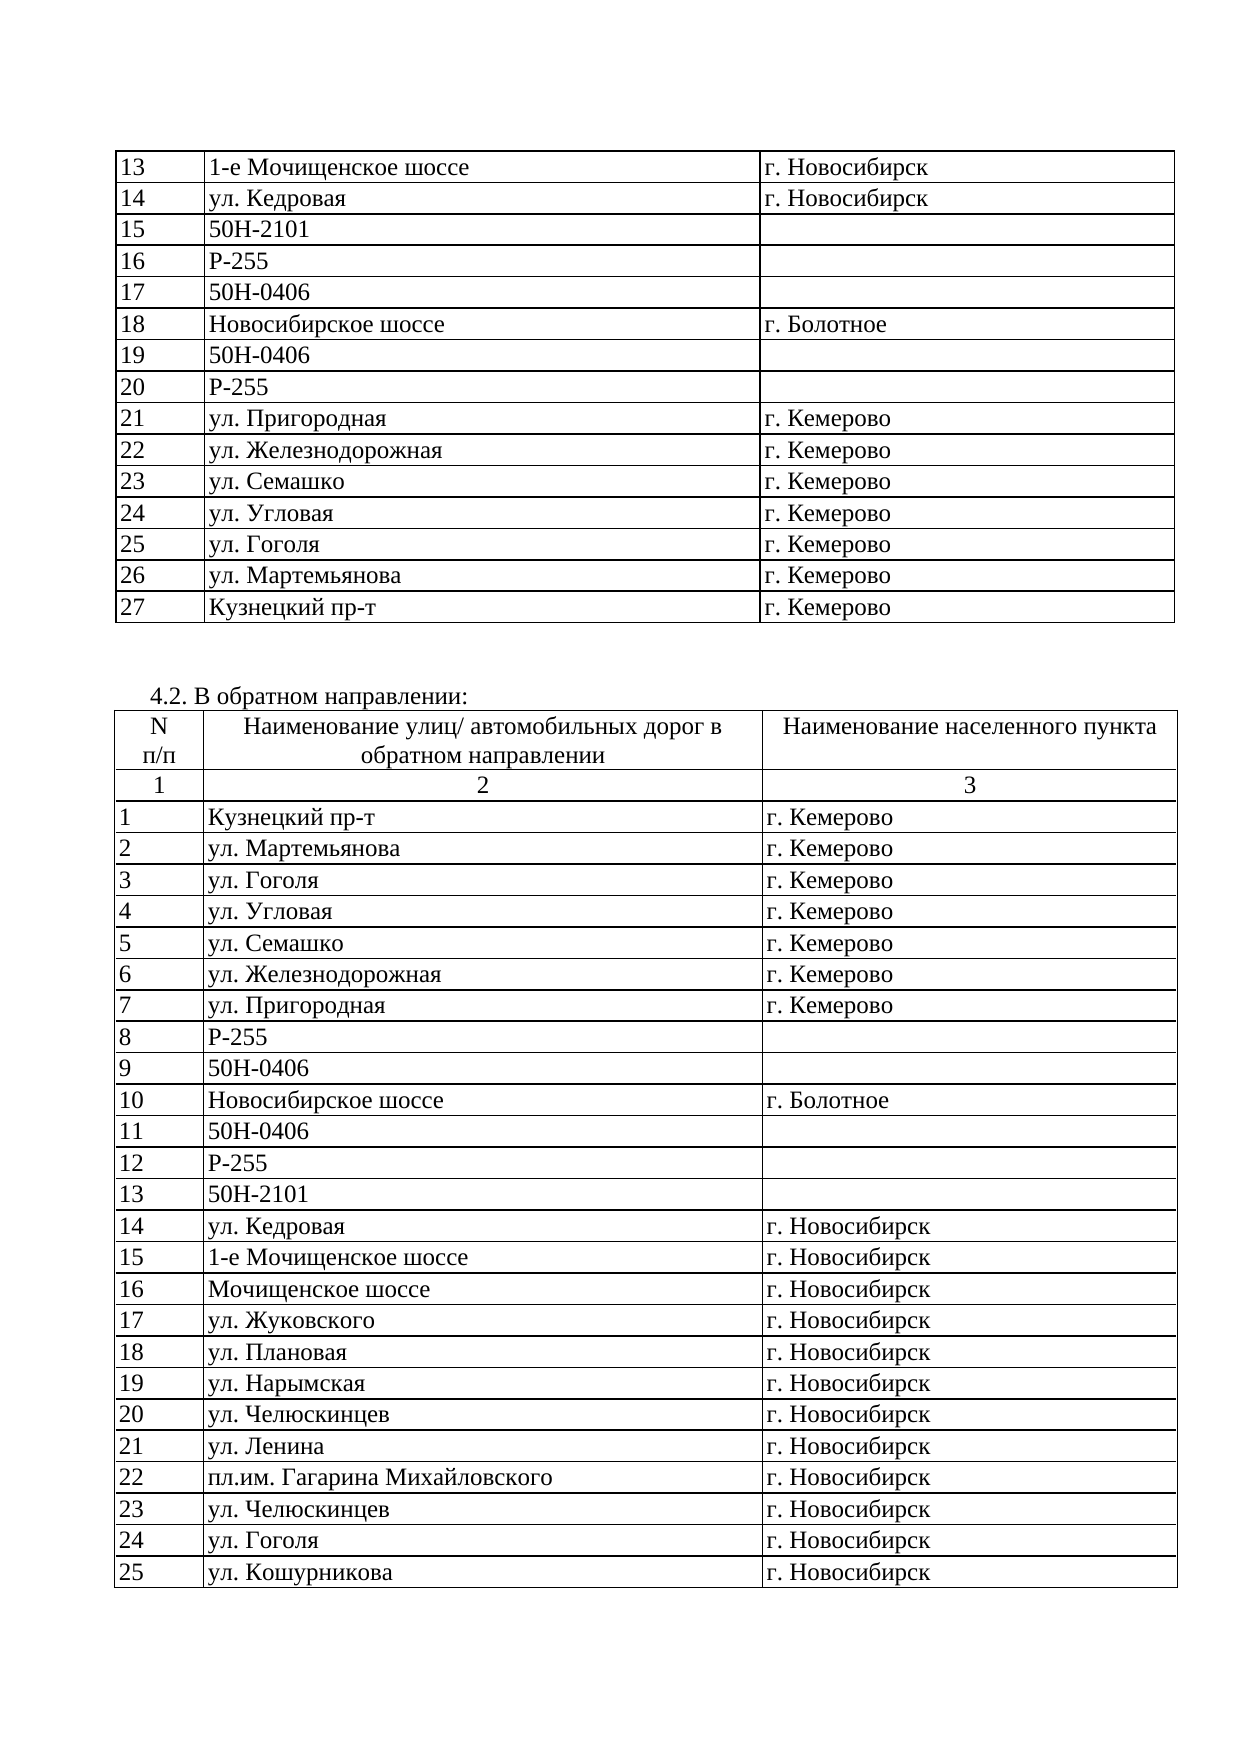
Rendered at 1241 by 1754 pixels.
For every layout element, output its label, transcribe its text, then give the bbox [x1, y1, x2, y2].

table_cell ул. Угловая [205, 498, 759, 527]
table_cell г. Новосибирск [763, 1366, 1177, 1398]
table_cell 50Н-0406 [204, 1053, 762, 1083]
table_cell г. Кемерово [763, 989, 1177, 1020]
table_cell Кузнецкий пр-т [204, 802, 762, 832]
table_cell 4 [115, 896, 203, 926]
table_cell [763, 1178, 1177, 1209]
table_cell г. Болотное [763, 1083, 1177, 1115]
table_cell ул. Ленина [204, 1431, 762, 1461]
table_cell ул. Пригородная [205, 403, 759, 433]
table_cell ул. Мартемьянова [205, 561, 759, 590]
table_cell г. Новосибирск [763, 1555, 1177, 1587]
table_cell [761, 277, 1174, 307]
table_cell г. Новосибирск [761, 183, 1174, 213]
table_cell Р-255 [205, 246, 759, 276]
table_cell [763, 1146, 1177, 1178]
table_cell г. Новосибирск [761, 152, 1174, 181]
table_cell 9 [115, 1053, 203, 1083]
table_cell г. Кемерово [761, 561, 1174, 590]
table_cell 1 [115, 770, 203, 800]
table_cell 6 [115, 959, 203, 989]
table_cell 25 [115, 1556, 203, 1587]
table_cell ул. Челюскинцев [204, 1400, 762, 1429]
table_cell ул. Семашко [204, 928, 762, 957]
table_cell 15 [117, 215, 204, 244]
table_cell 2 [204, 770, 762, 800]
table_cell ул. Семашко [205, 466, 759, 496]
table_cell Кузнецкий пр-т [205, 592, 759, 622]
table_cell 17 [117, 277, 204, 307]
table_header Наименование населенного пункта [763, 711, 1177, 769]
table_cell г. Кемерово [763, 800, 1177, 832]
table_cell 1-е Мочищенское шоссе [205, 152, 759, 181]
table_cell ул. Гоголя [204, 865, 762, 894]
table_cell 10 [115, 1084, 203, 1115]
table_cell ул. Кедровая [204, 1211, 762, 1241]
table_cell г. Новосибирск [763, 1398, 1177, 1429]
table_cell 22 [117, 435, 204, 464]
table_cell 12 [115, 1147, 203, 1178]
table_cell 15 [115, 1242, 203, 1272]
table_cell Р-255 [205, 372, 759, 402]
table_cell 3 [115, 864, 203, 894]
table_cell 25 [117, 529, 204, 559]
table_cell [761, 372, 1174, 402]
table_cell ул. Гоголя [204, 1525, 762, 1555]
table_cell г. Кемерово [763, 926, 1177, 957]
table_cell 16 [117, 246, 204, 276]
table_cell 8 [115, 1021, 203, 1052]
table_cell г. Кемерово [763, 832, 1177, 863]
table_cell Новосибирское шоссе [204, 1085, 762, 1115]
table_cell г. Новосибирск [763, 1461, 1177, 1492]
table_cell г. Новосибирск [763, 1335, 1177, 1366]
table_cell 11 [115, 1116, 203, 1146]
table_cell ул. Плановая [204, 1337, 762, 1366]
table_cell 16 [115, 1273, 203, 1303]
table_cell 18 [115, 1336, 203, 1366]
table_cell ул. Мартемьянова [204, 833, 762, 863]
table_header Наименование улиц/ автомобильных дорог в обратном направлении [204, 711, 762, 769]
table_cell ул. Гоголя [205, 529, 759, 559]
table_cell 19 [115, 1368, 203, 1398]
table_header N п/п [115, 711, 203, 769]
table_cell [763, 1115, 1177, 1146]
table_cell ул. Нарымская [204, 1368, 762, 1398]
table_cell Мочищенское шоссе [204, 1274, 762, 1303]
table_cell ул. Угловая [204, 896, 762, 926]
table_cell 13 [115, 1179, 203, 1209]
table_cell [763, 1020, 1177, 1052]
table_cell г. Новосибирск [763, 1272, 1177, 1303]
table_cell 27 [117, 592, 204, 622]
table_cell пл.им. Гагарина Михайловского [204, 1462, 762, 1492]
table_cell 20 [117, 372, 204, 402]
table_cell 18 [117, 309, 204, 339]
table_cell 14 [115, 1210, 203, 1241]
table_cell 24 [115, 1525, 203, 1555]
table_cell г. Кемерово [763, 958, 1177, 989]
table_cell ул. Пригородная [204, 991, 762, 1020]
table_cell г. Кемерово [761, 403, 1174, 433]
table_cell [761, 340, 1174, 370]
table_cell [761, 215, 1174, 244]
table_cell ул. Железнодорожная [205, 435, 759, 464]
table_cell 50Н-2101 [205, 215, 759, 244]
table_cell г. Кемерово [761, 592, 1174, 622]
table_cell г. Новосибирск [763, 1524, 1177, 1555]
table_cell 19 [117, 340, 204, 370]
table_cell 23 [115, 1493, 203, 1524]
table_cell 21 [115, 1430, 203, 1461]
table_cell [763, 1052, 1177, 1083]
table_cell г. Кемерово [761, 498, 1174, 527]
table_cell г. Новосибирск [763, 1241, 1177, 1272]
table_cell Р-255 [204, 1022, 762, 1052]
table_cell г. Новосибирск [763, 1304, 1177, 1335]
table_cell 7 [115, 990, 203, 1020]
table_cell 50Н-0406 [205, 340, 759, 370]
text 4.2. В обратном направлении: [150, 681, 1090, 710]
table_cell 21 [117, 403, 204, 433]
table_cell г. Кемерово [763, 895, 1177, 926]
table_cell Р-255 [204, 1148, 762, 1178]
table_cell 24 [117, 498, 204, 527]
table_cell 14 [117, 183, 204, 213]
table_cell 50Н-0406 [205, 277, 759, 307]
table_cell ул. Кошурникова [204, 1557, 762, 1587]
table_cell 3 [763, 769, 1177, 800]
table_cell г. Новосибирск [763, 1209, 1177, 1241]
table_cell г. Кемерово [761, 435, 1174, 464]
table_cell 22 [115, 1462, 203, 1492]
table_cell 23 [117, 466, 204, 496]
table_cell ул. Челюскинцев [204, 1494, 762, 1524]
table_cell г. Новосибирск [763, 1429, 1177, 1461]
table_cell ул. Кедровая [205, 183, 759, 213]
table_cell 1-е Мочищенское шоссе [204, 1242, 762, 1272]
table_cell г. Кемерово [761, 529, 1174, 559]
table_cell ул. Жуковского [204, 1305, 762, 1335]
table_cell 50Н-0406 [204, 1116, 762, 1146]
table_cell 1 [115, 801, 203, 832]
table_cell 50Н-2101 [204, 1179, 762, 1209]
table_cell 5 [115, 927, 203, 957]
table_cell 26 [117, 561, 204, 590]
table_cell 20 [115, 1399, 203, 1429]
table_cell 17 [115, 1305, 203, 1335]
table_cell г. Новосибирск [763, 1492, 1177, 1524]
table_cell [761, 246, 1174, 276]
table_cell 13 [117, 152, 204, 181]
table_cell г. Болотное [761, 309, 1174, 339]
table_cell Новосибирское шоссе [205, 309, 759, 339]
table_cell г. Кемерово [763, 863, 1177, 894]
table_cell 2 [115, 833, 203, 863]
table_cell ул. Железнодорожная [204, 959, 762, 989]
table_cell г. Кемерово [761, 466, 1174, 496]
